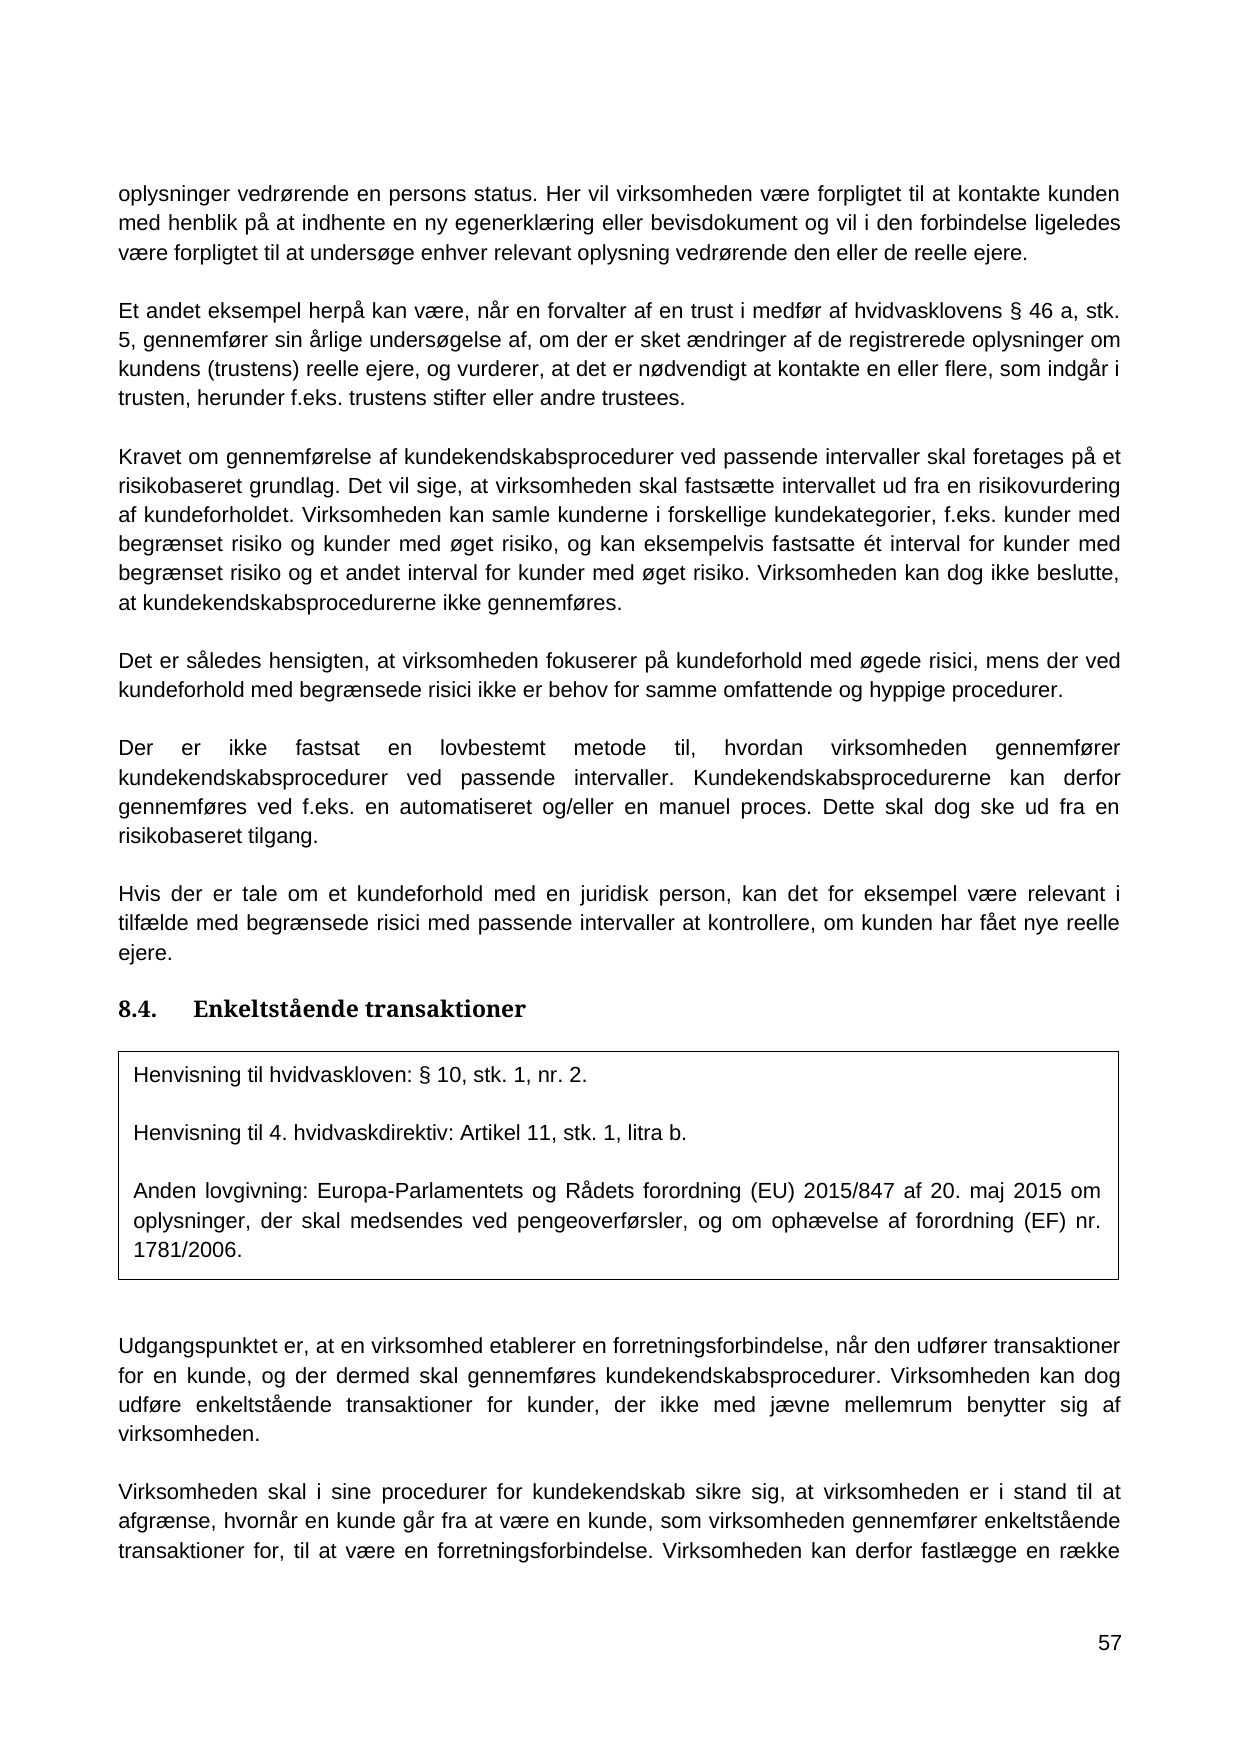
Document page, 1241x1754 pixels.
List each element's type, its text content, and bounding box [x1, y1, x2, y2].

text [118, 177, 1122, 265]
text Hvis der er tale om et kundeforhold med en juridisk person, kan det for eksempel være relevant i tilfælde med begrænsede risici med passende intervaller at kontrollere, om kunden har fået nye reelle ejere. [118, 877, 1122, 965]
text Udgangspunktet er, at en virksomhed etablerer en forretningsforbindelse, når den udfører transaktioner for en kunde, og der dermed skal gennemføres kundekendskabsprocedurer. Virksomheden kan dog udføre enkeltstående transaktioner for kunder, der ikke med jævne mellemrum benytter sig af virksomheden. [118, 1329, 1122, 1446]
subtitle Enkeltstående transaktioner [118, 994, 1122, 1023]
text Det er således hensigten, at virksomheden fokuserer på kundeforhold med øgede risici, mens der ved kundeforhold med begrænsede risici ikke er behov for samme omfattende og hyppige procedurer. [118, 644, 1122, 702]
text Kravet om gennemførelse af kundekendskabsprocedurer ved passende intervaller skal foretages på et risikobaseret grundlag. Det vil sige, at virksomheden skal fastsætte intervallet ud fra en risikovurdering af kundeforholdet. Virksomheden kan samle kunderne i forskellige kundekategorier, f.eks. kunder med begrænset risiko og kunder med øget risiko, og kan eksempelvis fastsatte ét interval for kunder med begrænset risiko og et andet interval for kunder med øget risiko. Virksomheden kan dog ikke beslutte, at kundekendskabsprocedurerne ikke gennemføres. [118, 440, 1122, 615]
text Der er ikke fastsat en lovbestemt metode til, hvordan virksomheden gennemfører kundekendskabsprocedurer ved passende intervaller. Kundekendskabsprocedurerne kan derfor gennemføres ved f.eks. en automatiseret og/eller en manuel proces. Dette skal dog ske ud fra en risikobaseret tilgang. [118, 731, 1122, 848]
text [118, 1475, 1122, 1563]
text Et andet eksempel herpå kan være, når en forvalter af en trust i medfør af hvidvasklovens § 46 a, stk. 5, gennemfører sin årlige undersøgelse af, om der er sket ændringer af de registrerede oplysninger om kundens (trustens) reelle ejere, og vurderer, at det er nødvendigt at kontakte en eller flere, som indgår i trusten, herunder f.eks. trustens stifter eller andre trustees. [118, 294, 1122, 411]
